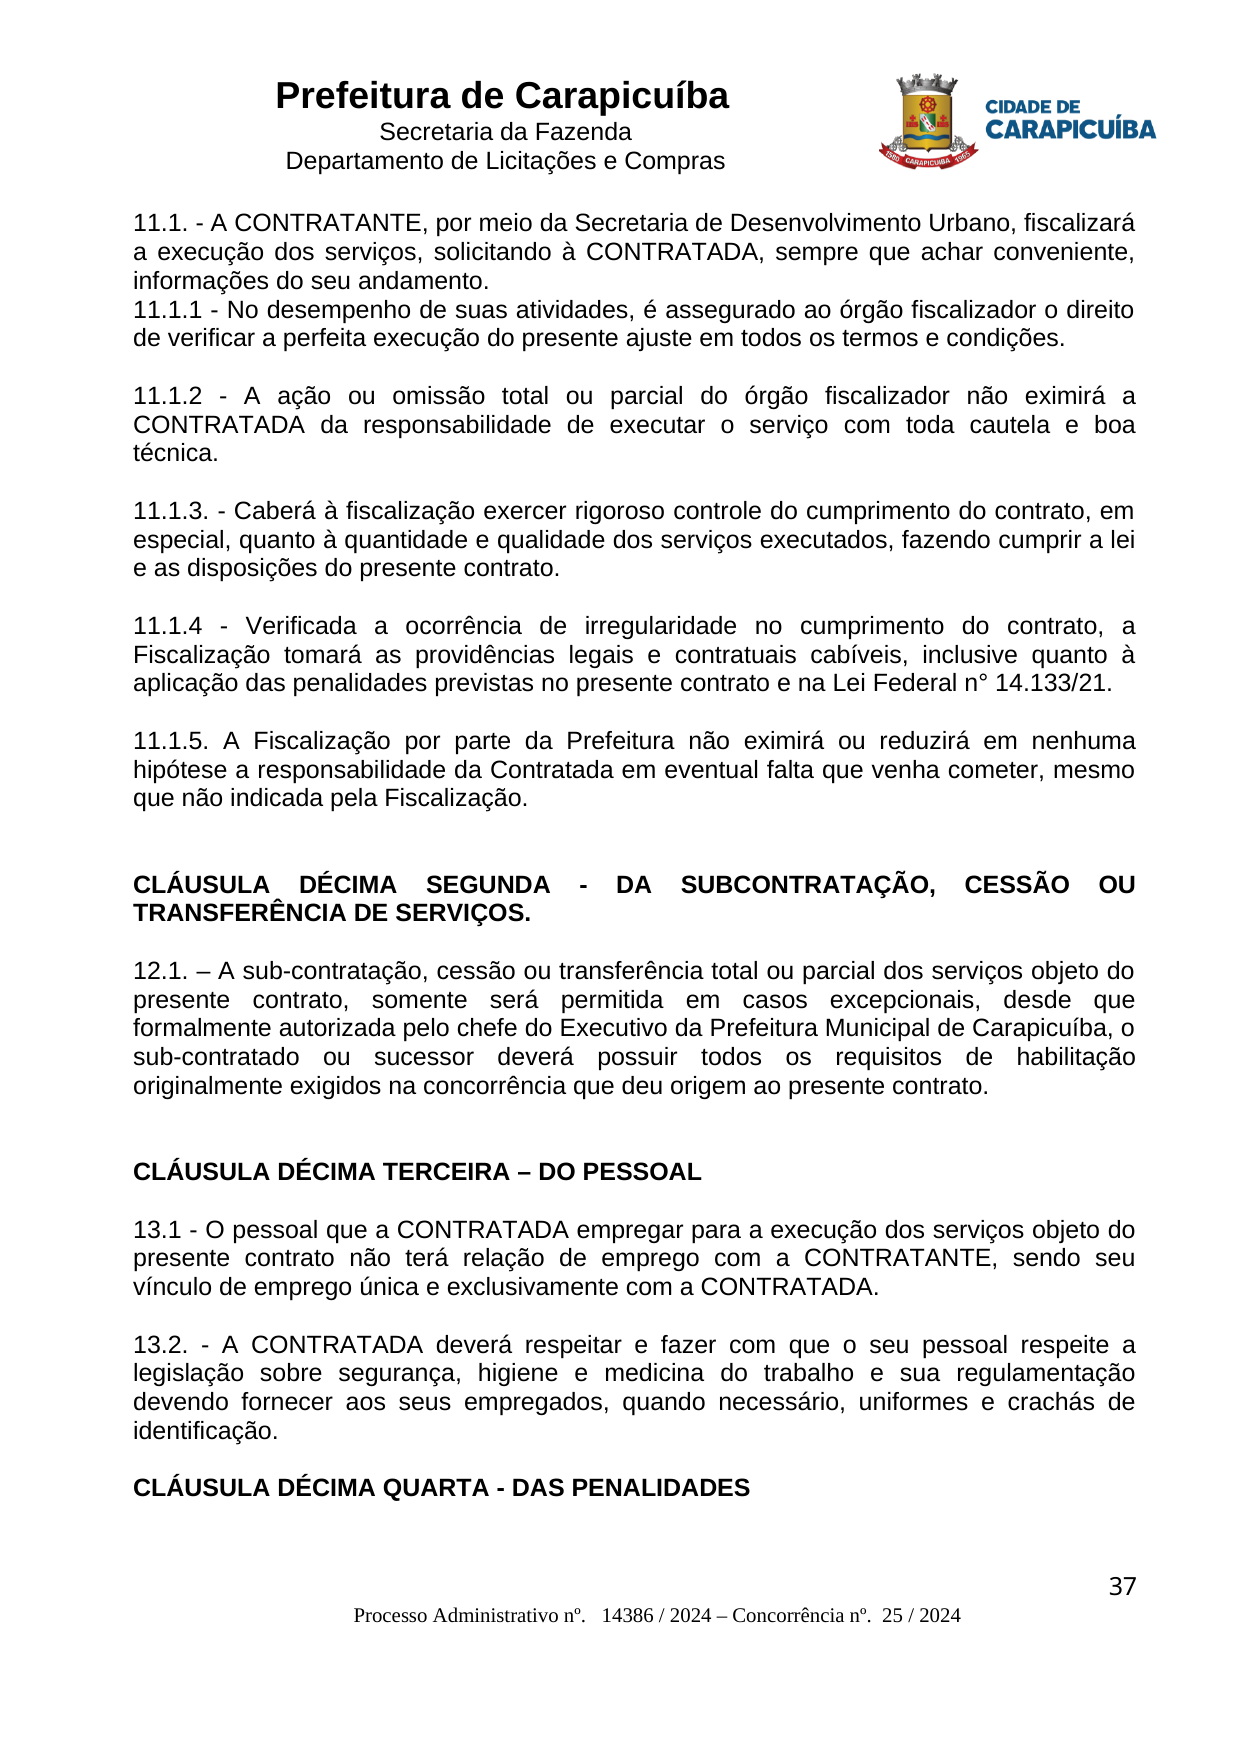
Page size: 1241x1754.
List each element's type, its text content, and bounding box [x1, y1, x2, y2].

text 11.1.2 - A ação ou omissão total ou parcial do órgão fiscalizador não eximirá a CONTRATADA da responsabilidade de executar o serviço com toda cautela e boa técnica. [133, 381, 1137, 467]
text 11.1.1 - No desempenho de suas atividades, é assegurado ao órgão fiscalizador o direito de verificar a perfeita execução do presente ajuste em todos os termos e condições. [133, 295, 1137, 352]
text 11.1. - A CONTRATANTE, por meio da Secretaria de Desenvolvimento Urbano, fiscalizará a execução dos serviços, solicitando à CONTRATADA, sempre que achar conveniente, informações do seu andamento. [133, 208, 1137, 295]
text CLÁUSULA DÉCIMA TERCEIRA – DO PESSOAL [133, 1157, 1137, 1186]
text CLÁUSULA DÉCIMA SEGUNDA - DA SUBCONTRATAÇÃO, CESSÃO OU TRANSFERÊNCIA DE SERVIÇOS. [133, 870, 1137, 927]
text 11.1.5. A Fiscalização por parte da Prefeitura não eximirá ou reduzirá em nenhuma hipótese a responsabilidade da Contratada em eventual falta que venha cometer, mesmo que não indicada pela Fiscalização. [133, 726, 1137, 812]
picture [877, 65, 1159, 172]
text 11.1.3. - Caberá à fiscalização exercer rigoroso controle do cumprimento do contrato, em especial, quanto à quantidade e qualidade dos serviços executados, fazendo cumprir a lei e as disposições do presente contrato. [133, 496, 1137, 582]
text 13.1 - O pessoal que a CONTRATADA empregar para a execução dos serviços objeto do presente contrato não terá relação de emprego com a CONTRATANTE, sendo seu vínculo de emprego única e exclusivamente com a CONTRATADA. [133, 1215, 1137, 1301]
text 11.1.4 - Verificada a ocorrência de irregularidade no cumprimento do contrato, a Fiscalização tomará as providências legais e contratuais cabíveis, inclusive quanto à aplicação das penalidades previstas no presente contrato e na Lei Federal n° 14.133/21. [133, 611, 1137, 697]
text CLÁUSULA DÉCIMA QUARTA - DAS PENALIDADES [133, 1473, 1137, 1502]
text 12.1. – A sub-contratação, cessão ou transferência total ou parcial dos serviços objeto do presente contrato, somente será permitida em casos excepcionais, desde que formalmente autorizada pelo chefe do Executivo da Prefeitura Municipal de Carapicuíba, o sub-contratado ou sucessor deverá possuir todos os requisitos de habilitação originalmente exigidos na concorrência que deu origem ao presente contrato. [133, 956, 1137, 1100]
text 13.2. - A CONTRATADA deverá respeitar e fazer com que o seu pessoal respeite a legislação sobre segurança, higiene e medicina do trabalho e sua regulamentação devendo fornecer aos seus empregados, quando necessário, uniformes e crachás de identificação. [133, 1330, 1137, 1445]
